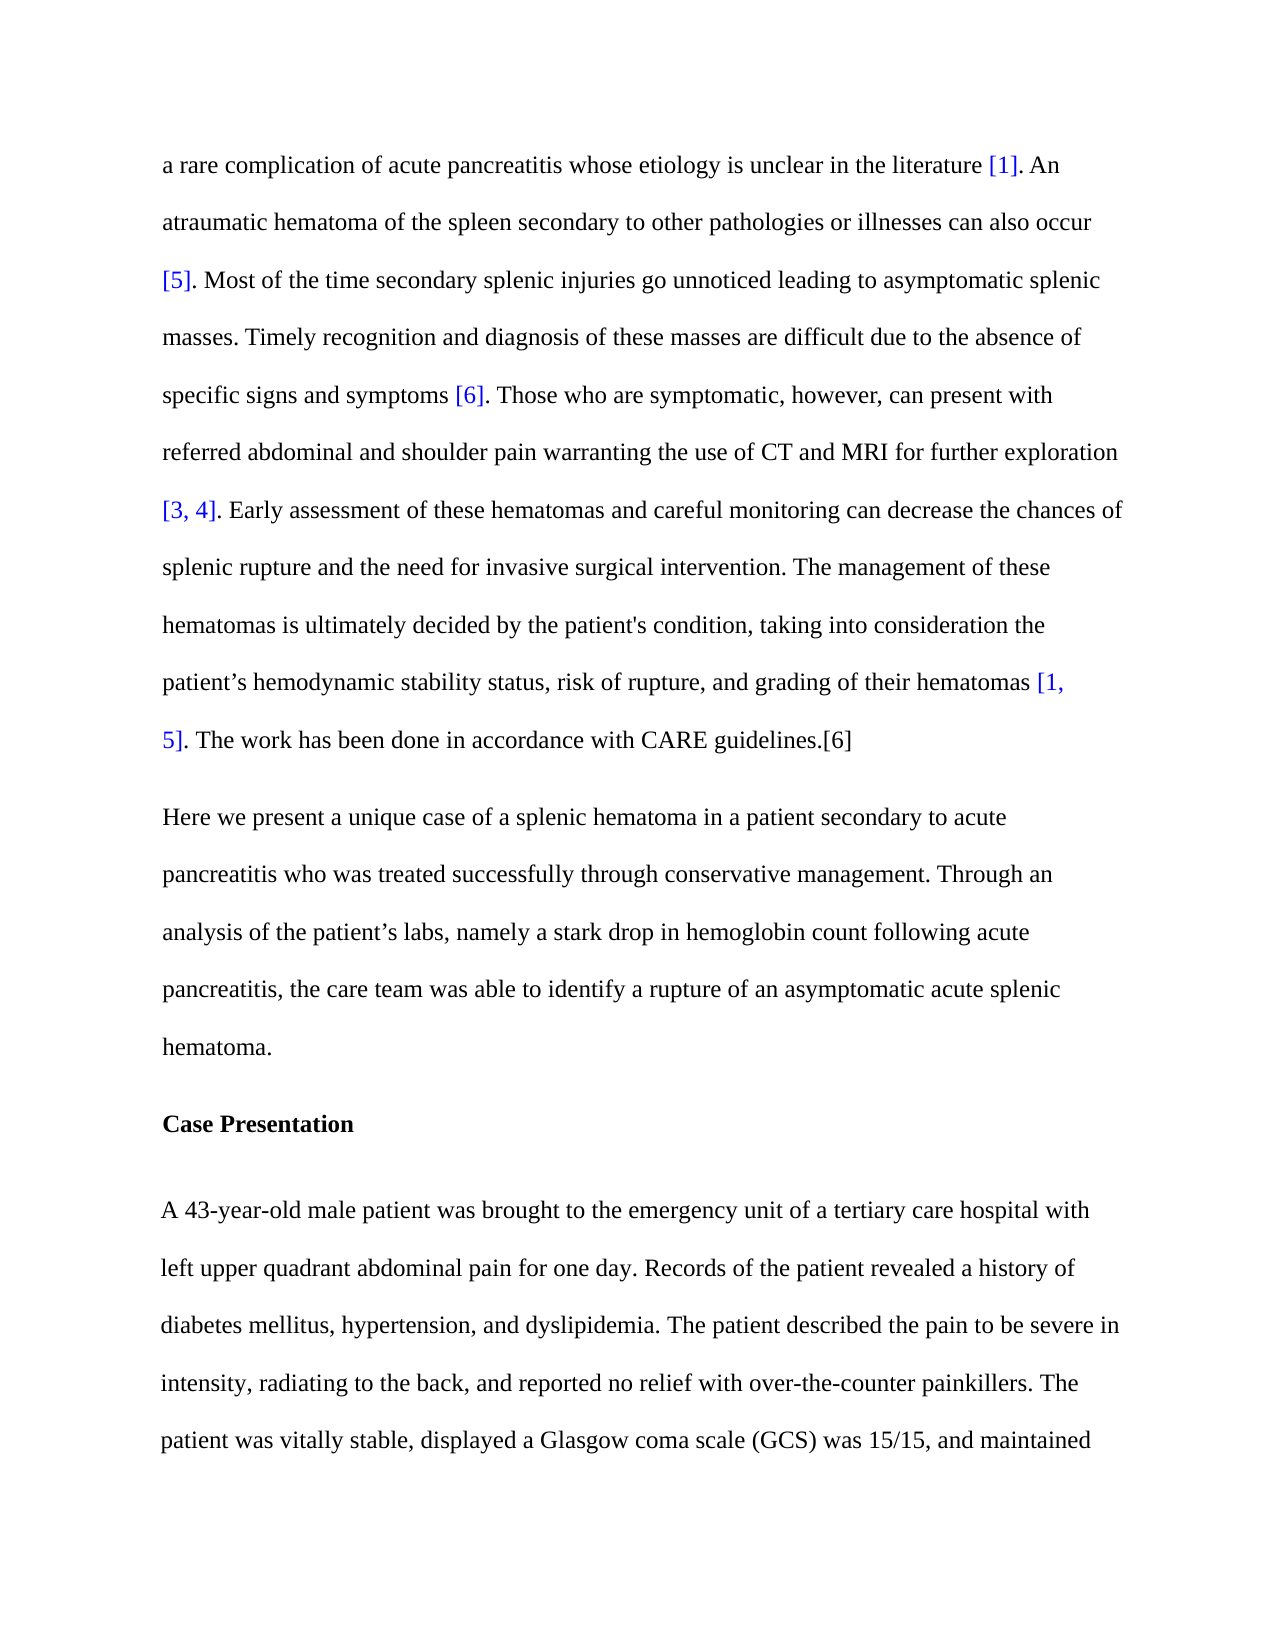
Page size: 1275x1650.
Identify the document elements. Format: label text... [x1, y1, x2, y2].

text Here we present a unique case of a splenic hematoma in a patient secondary to acute pancreatitis who was treated successfully through conservative management. Through an analysis of the patient’s labs, namely a stark drop in hemoglobin count following acute pancreatitis, the care team was able to identify a rupture of an asymptomatic acute splenic hematoma. [162, 802, 1125, 1061]
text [162, 150, 1125, 754]
text Case Presentation [162, 1109, 1125, 1137]
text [160, 1195, 1125, 1454]
